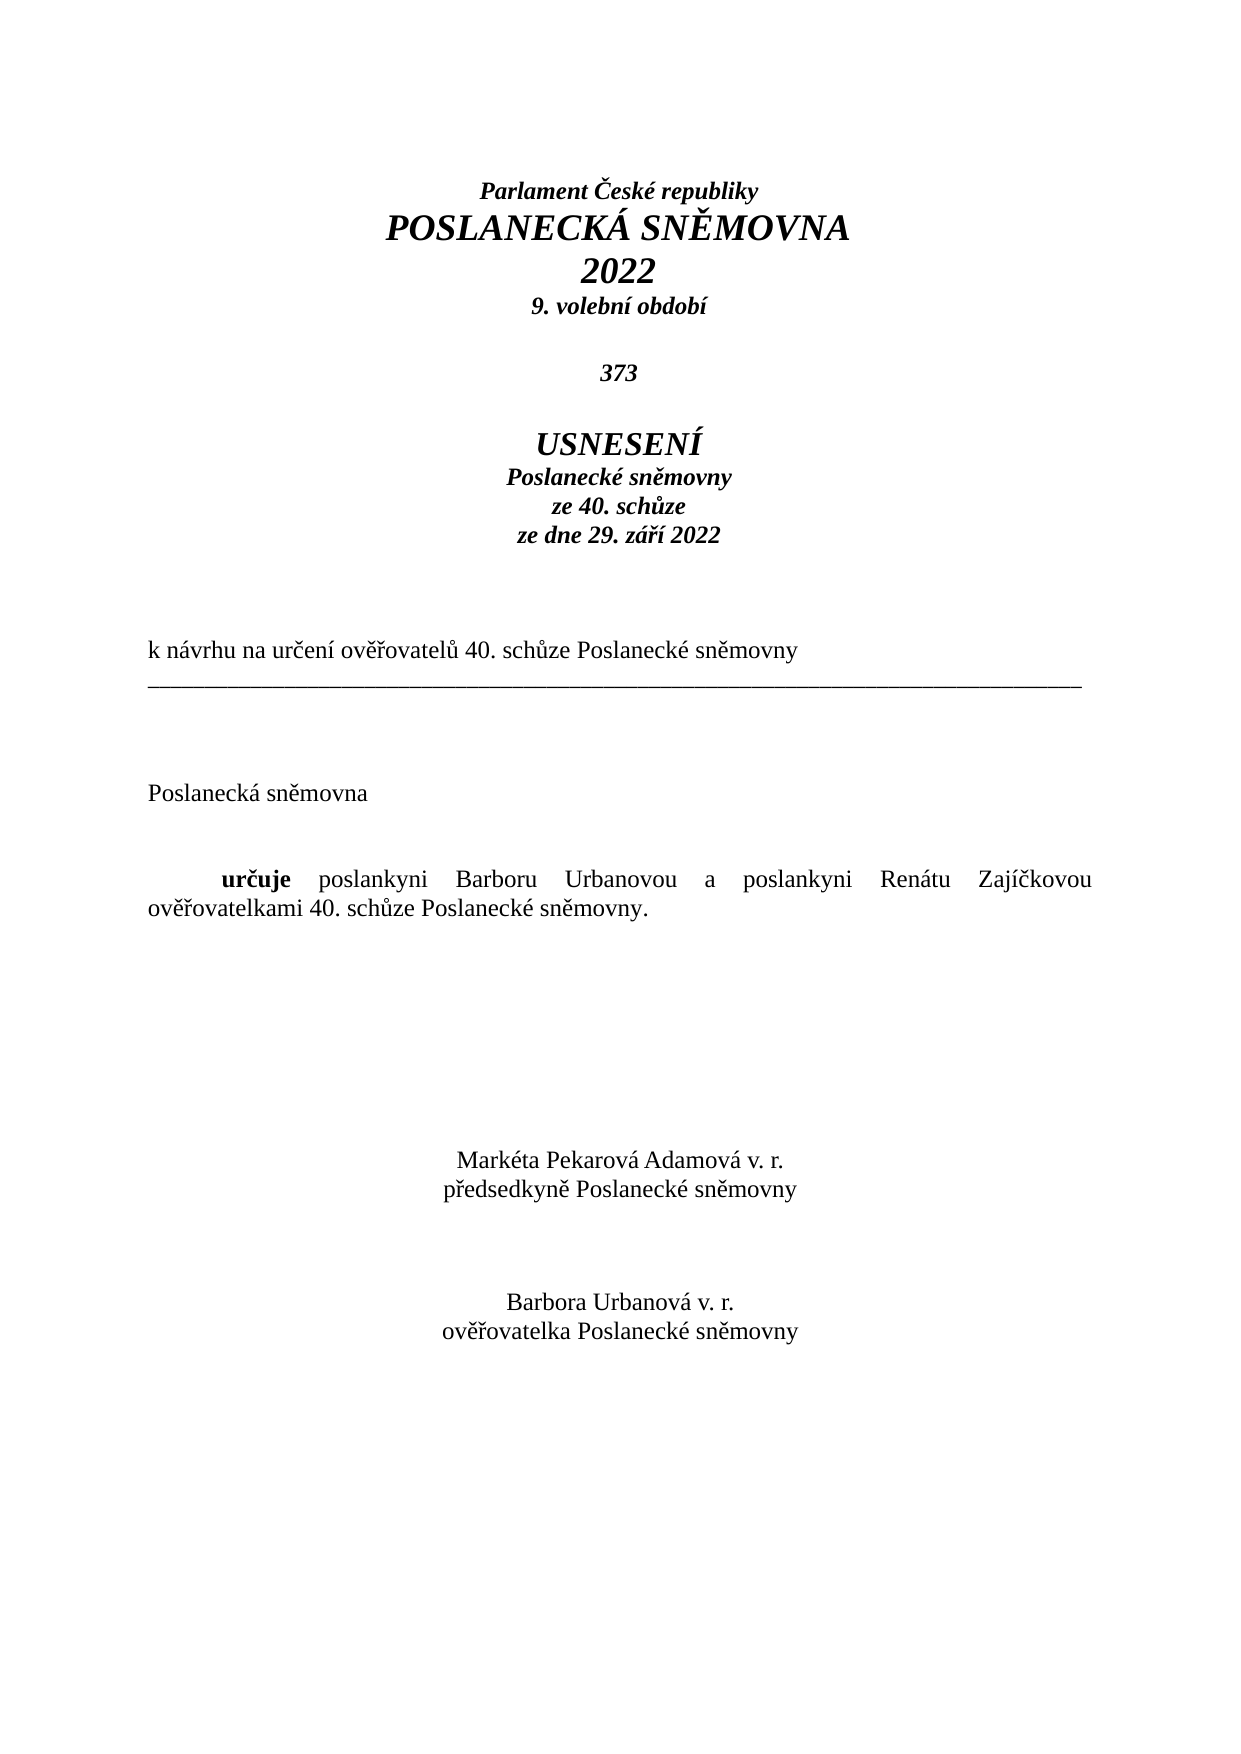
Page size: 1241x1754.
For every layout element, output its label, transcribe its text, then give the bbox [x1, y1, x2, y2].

text určuje poslankyni Barboru Urbanovou a poslankyni Renátu Zajíčkovou ověřovatelkami 40. schůze Poslanecké sněmovny. [148, 864, 1093, 921]
text __________________________________________________________________________________ [148, 663, 1093, 691]
text Parlament České republiky [148, 176, 1093, 205]
text Markéta Pekarová Adamová v. r. [148, 1146, 1093, 1174]
text 9. volební období [148, 291, 1093, 320]
text Poslanecká sněmovna [148, 778, 1093, 806]
text 373 [148, 358, 1093, 386]
text Poslanecké sněmovny [148, 462, 1093, 491]
text k návrhu na určení ověřovatelů 40. schůze Poslanecké sněmovny [148, 635, 1093, 663]
text Barbora Urbanová v. r. [148, 1287, 1093, 1316]
text ze 40. schůze [148, 491, 1093, 520]
text ze dne 29. září 2022 [148, 520, 1093, 548]
text POSLANECKÁ SNĚMOVNA [148, 205, 1093, 248]
text ověřovatelka Poslanecké sněmovny [148, 1316, 1093, 1345]
text 2022 [148, 248, 1093, 291]
text předsedkyně Poslanecké sněmovny [148, 1174, 1093, 1203]
text USNESENÍ [148, 424, 1093, 462]
